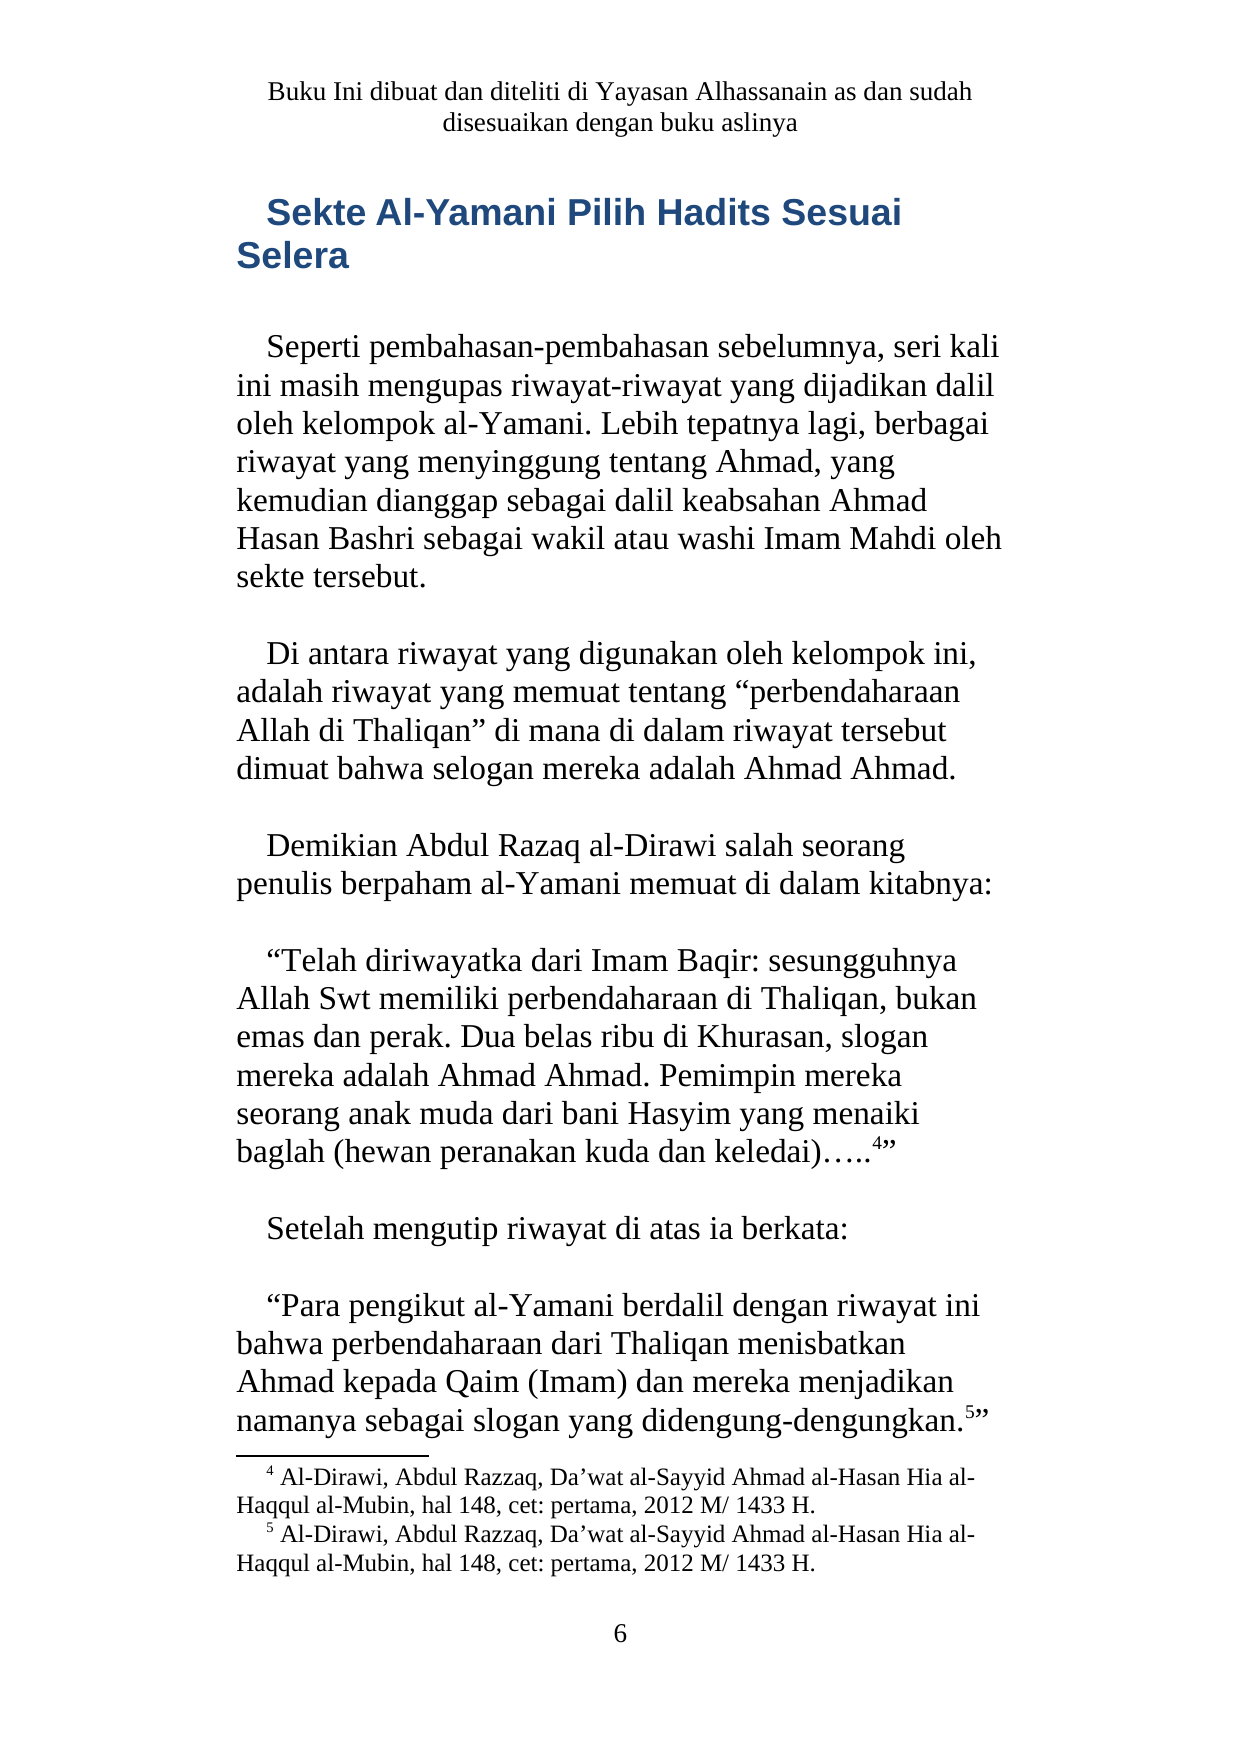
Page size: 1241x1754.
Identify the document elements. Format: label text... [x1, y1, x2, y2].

text Demikian Abdul Razaq al-Dirawi salah seorang penulis berpaham al-Yamani memuat di dalam kitabnya: [236, 825, 1004, 902]
subtitle Sekte Al-Yamani Pilih Hadits Sesuai Selera [236, 190, 1004, 276]
text Seperti pembahasan-pembahasan sebelumnya, seri kali ini masih mengupas riwayat-riwayat yang dijadikan dalil oleh kelompok al-Yamani. Lebih tepatnya lagi, berbagai riwayat yang menyinggung tentang Ahmad, yang kemudian dianggap sebagai dalil keabsahan Ahmad Hasan Bashri sebagai wakil atau washi Imam Mahdi oleh sekte tersebut. [236, 327, 1004, 595]
text “Para pengikut al-Yamani berdalil dengan riwayat ini bahwa perbendaharaan dari Thaliqan menisbatkan Ahmad kepada Qaim (Imam) dan mereka menjadikan namanya sebagai slogan yang didengung-dengungkan.” [236, 1285, 1004, 1438]
text Di antara riwayat yang digunakan oleh kelompok ini, adalah riwayat yang memuat tentang “perbendaharaan Allah di Thaliqan” di mana di dalam riwayat tersebut dimuat bahwa selogan mereka adalah Ahmad Ahmad. [236, 633, 1004, 787]
text Setelah mengutip riwayat di atas ia berkata: [236, 1208, 1004, 1247]
text “Telah diriwayatka dari Imam Baqir: sesungguhnya Allah Swt memiliki perbendaharaan di Thaliqan, bukan emas dan perak. Dua belas ribu di Khurasan, slogan mereka adalah Ahmad Ahmad. Pemimpin mereka seorang anak muda dari bani Hasyim yang menaiki baglah (hewan peranakan kuda dan keledai)…..” [236, 940, 1004, 1170]
